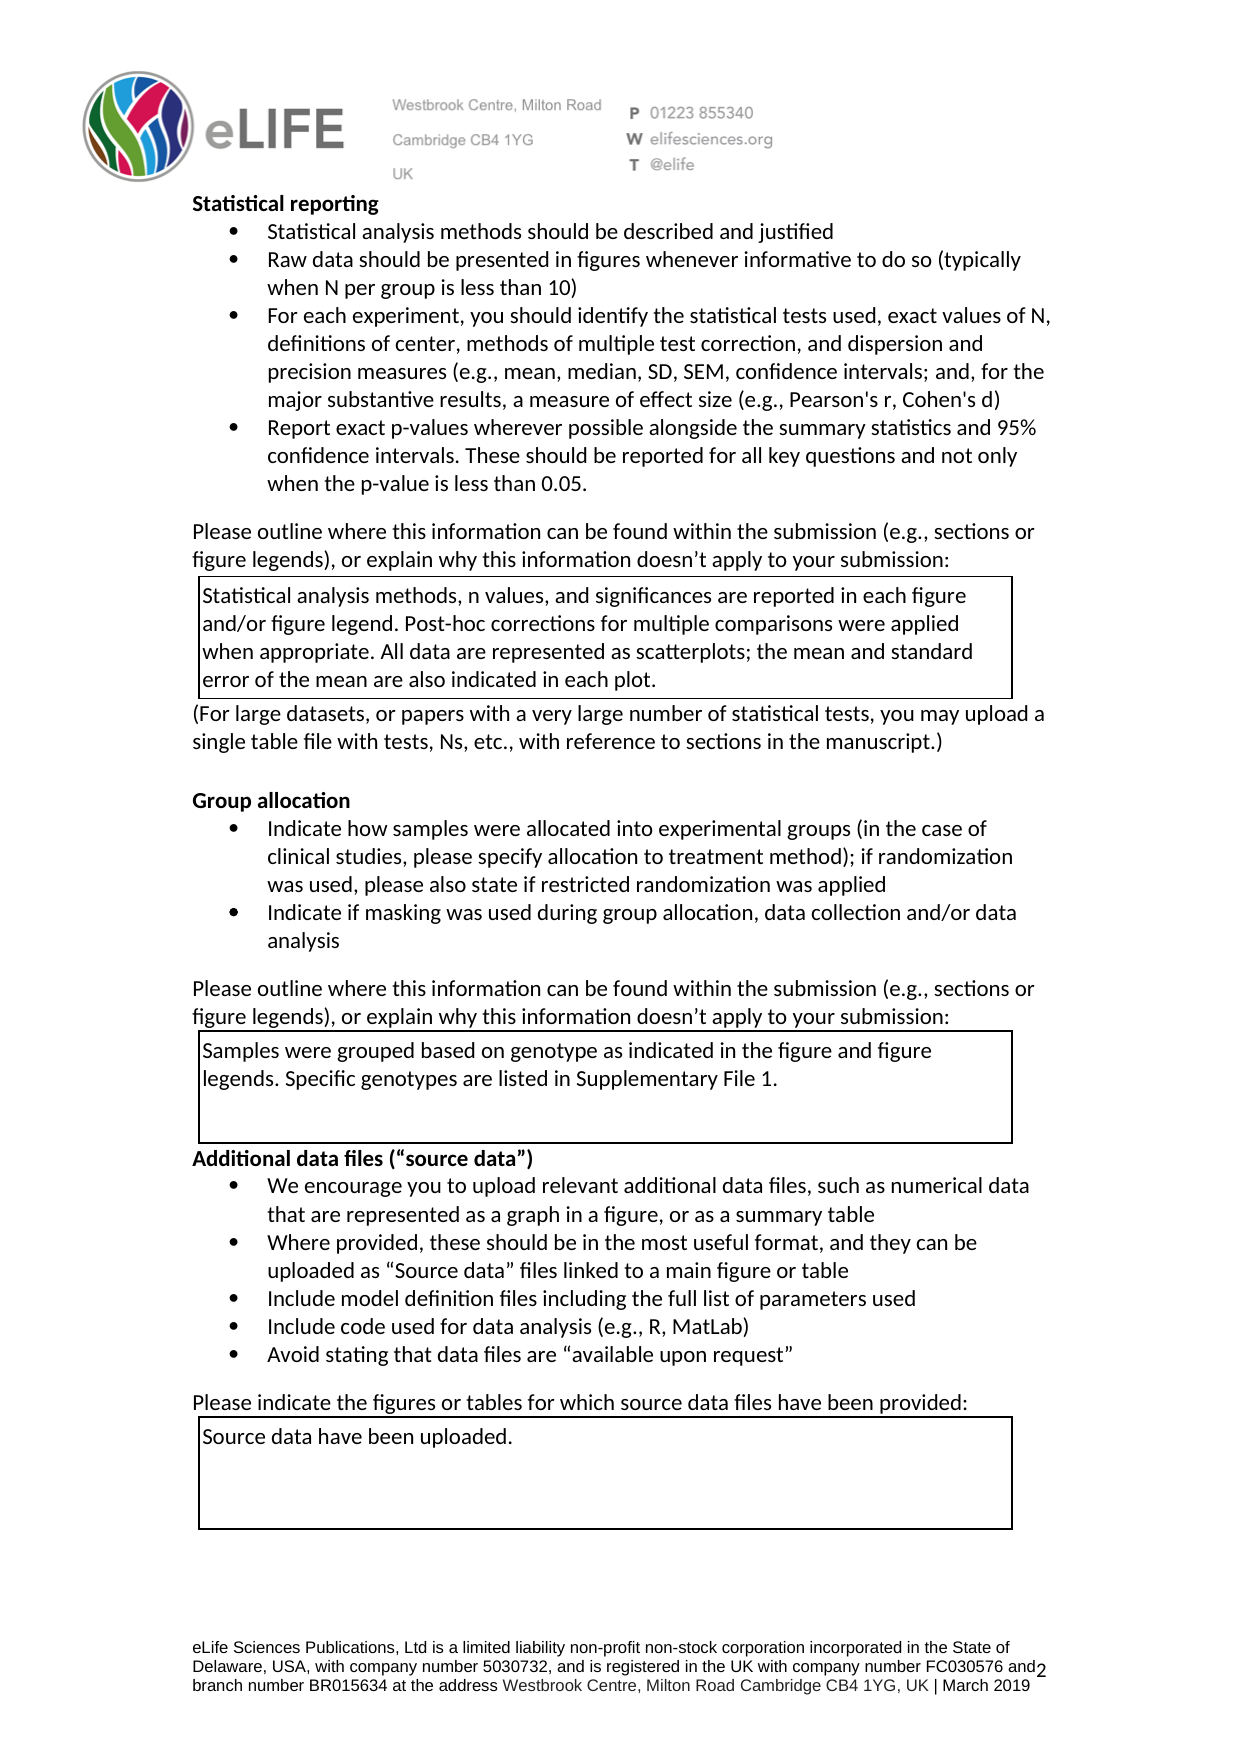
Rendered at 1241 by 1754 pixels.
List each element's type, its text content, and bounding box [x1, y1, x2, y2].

list Include code used for data analysis (e.g., R, MatLab) [229, 1312, 1053, 1340]
list We encourage you to upload relevant additional data files, such as numerical data that are represented as a graph in a figure, or as a summary table [229, 1172, 1053, 1228]
list Indicate how samples were allocated into experimental groups (in the case of clinical studies, please specify allocation to treatment method); if randomization was used, please also state if restricted randomization was applied [229, 814, 1053, 898]
picture [73, 59, 784, 189]
list Where provided, these should be in the most useful format, and they can be uploaded as “Source data” files linked to a main figure or table [229, 1228, 1053, 1284]
list Avoid stating that data files are “available upon request” [229, 1340, 1053, 1368]
list Statistical analysis methods should be described and justified [229, 217, 1053, 245]
list Indicate if masking was used during group allocation, data collection and/or data analysis [229, 898, 1053, 954]
text Statistical reporting [192, 189, 1053, 217]
text Samples were grouped based on genotype as indicated in the figure and figure legends. Specific genotypes are listed in Supplementary File 1. [200, 1034, 1011, 1094]
list Raw data should be presented in figures whenever informative to do so (typically when N per group is less than 10) [229, 245, 1053, 301]
text (For large datasets, or papers with a very large number of statistical tests, you may upload a single table file with tests, Ns, etc., with reference to sections in the manuscript.) [192, 601, 1053, 755]
text Additional data files (“source data”) [192, 1061, 1053, 1172]
list Include model definition files including the full list of parameters used [229, 1284, 1053, 1312]
text Statistical analysis methods, n values, and significances are reported in each figure and/or figure legend. Post-hoc corrections for multiple comparisons were applied when appropriate. All data are represented as scatterplots; the mean and standard error of the mean are also indicated in each plot. [200, 579, 1011, 696]
text Source data have been uploaded. [200, 1420, 1011, 1452]
list For each experiment, you should identify the statistical tests used, exact values of N, definitions of center, methods of multiple test correction, and dispersion and precision measures (e.g., mean, median, SD, SEM, confidence intervals; and, for the major substantive results, a measure of effect size (e.g., Pearson's r, Cohen's d) [229, 301, 1053, 413]
list Report exact p-values wherever possible alongside the summary statistics and 95% confidence intervals. These should be reported for all key questions and not only when the p-value is less than 0.05. [229, 413, 1053, 497]
text Please indicate the figures or tables for which source data files have been provided: [192, 1388, 1053, 1416]
text Group allocation [192, 786, 1053, 814]
